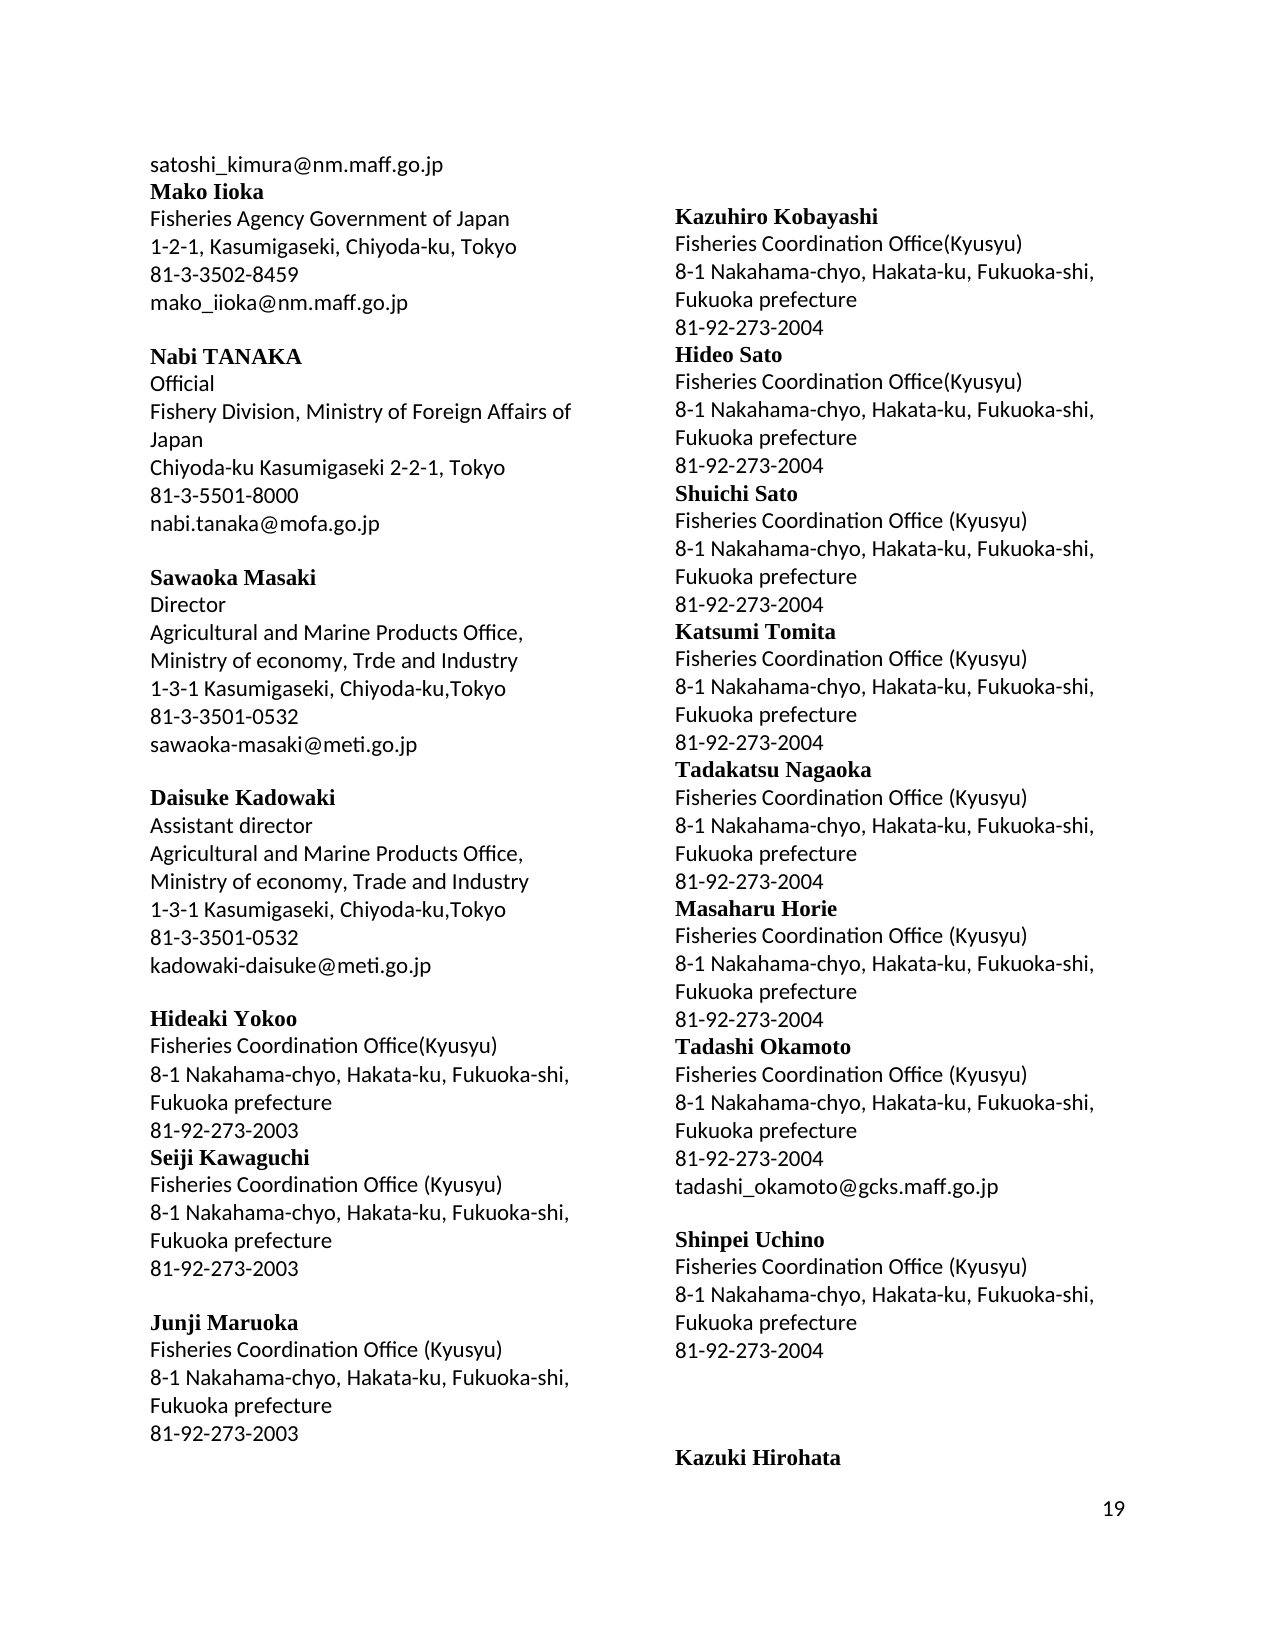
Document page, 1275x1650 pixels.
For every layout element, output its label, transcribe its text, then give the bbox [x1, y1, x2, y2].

text Fisheries Coordination Office (Kyusyu) [675, 921, 1125, 949]
text 81-92-273-2004 [675, 1144, 1125, 1172]
text Fisheries Agency Government of Japan [150, 204, 600, 232]
text Hideo Sato [675, 341, 1125, 367]
text Sawaoka Masaki [150, 564, 600, 590]
text Fisheries Coordination Office (Kyusyu) [675, 783, 1125, 811]
text Masaharu Horie [675, 895, 1125, 921]
text 81-3-5501-8000 [150, 481, 600, 509]
text Fisheries Coordination Office (Kyusyu) [675, 1060, 1125, 1088]
text nabi.tanaka@mofa.go.jp [150, 509, 600, 537]
text Official [150, 369, 600, 397]
text Director [150, 590, 600, 618]
text Kazuki Hirohata [675, 1444, 1125, 1470]
text 81-92-273-2004 [675, 313, 1125, 341]
text 8-1 Nakahama-chyo, Hakata-ku, Fukuoka-shi, Fukuoka prefecture [675, 672, 1125, 728]
text 8-1 Nakahama-chyo, Hakata-ku, Fukuoka-shi, Fukuoka prefecture [150, 1363, 600, 1419]
text 1-3-1 Kasumigaseki, Chiyoda-ku,Tokyo [150, 895, 600, 923]
text 81-3-3502-8459 [150, 260, 600, 288]
text 81-92-273-2004 [675, 1005, 1125, 1033]
text Nabi TANAKA [150, 343, 600, 369]
text 8-1 Nakahama-chyo, Hakata-ku, Fukuoka-shi, Fukuoka prefecture [675, 811, 1125, 867]
text Agricultural and Marine Products Office, Ministry of economy, Trade and Industry [150, 839, 600, 895]
text Kazuhiro Kobayashi [675, 203, 1125, 229]
text Fisheries Coordination Office(Kyusyu) [675, 229, 1125, 257]
text Assistant director [150, 811, 600, 839]
text 8-1 Nakahama-chyo, Hakata-ku, Fukuoka-shi, Fukuoka prefecture [675, 1088, 1125, 1144]
text 8-1 Nakahama-chyo, Hakata-ku, Fukuoka-shi, Fukuoka prefecture [150, 1198, 600, 1254]
text Fisheries Coordination Office(Kyusyu) [150, 1032, 600, 1060]
text Shinpei Uchino [675, 1226, 1125, 1252]
text Fisheries Coordination Office (Kyusyu) [150, 1335, 600, 1363]
text sawaoka-masaki@meti.go.jp [150, 730, 600, 758]
text 8-1 Nakahama-chyo, Hakata-ku, Fukuoka-shi, Fukuoka prefecture [675, 949, 1125, 1005]
text Fisheries Coordination Office (Kyusyu) [150, 1170, 600, 1198]
text Daisuke Kadowaki [150, 784, 600, 811]
text Tadashi Okamoto [675, 1033, 1125, 1060]
text kadowaki-daisuke@meti.go.jp [150, 951, 600, 979]
text 81-92-273-2004 [675, 867, 1125, 895]
text Shuichi Sato [675, 479, 1125, 506]
text 81-92-273-2004 [675, 728, 1125, 756]
text 8-1 Nakahama-chyo, Hakata-ku, Fukuoka-shi, Fukuoka prefecture [675, 396, 1125, 452]
text Mako Iioka [150, 178, 600, 204]
text 81-92-273-2004 [675, 1337, 1125, 1364]
text Hideaki Yokoo [150, 1005, 600, 1032]
text Agricultural and Marine Products Office, Ministry of economy, Trde and Industry [150, 618, 600, 674]
text Tadakatsu Nagaoka [675, 756, 1125, 783]
text Junji Maruoka [150, 1308, 600, 1335]
text mako_iioka@nm.maff.go.jp [150, 288, 600, 316]
text Chiyoda-ku Kasumigaseki 2-2-1, Tokyo [150, 453, 600, 481]
text 81-92-273-2004 [675, 590, 1125, 618]
text 81-92-273-2003 [150, 1419, 600, 1447]
text tadashi_okamoto@gcks.maff.go.jp [675, 1172, 1125, 1200]
text 1-2-1, Kasumigaseki, Chiyoda-ku, Tokyo [150, 232, 600, 260]
text Fisheries Coordination Office (Kyusyu) [675, 506, 1125, 534]
text 81-92-273-2003 [150, 1116, 600, 1144]
text Fisheries Coordination Office (Kyusyu) [675, 644, 1125, 672]
text Fisheries Coordination Office(Kyusyu) [675, 367, 1125, 396]
text 8-1 Nakahama-chyo, Hakata-ku, Fukuoka-shi, Fukuoka prefecture [675, 1281, 1125, 1337]
text Fishery Division, Ministry of Foreign Affairs of Japan [150, 397, 600, 453]
text Seiji Kawaguchi [150, 1144, 600, 1170]
text 1-3-1 Kasumigaseki, Chiyoda-ku,Tokyo [150, 674, 600, 702]
text 8-1 Nakahama-chyo, Hakata-ku, Fukuoka-shi, Fukuoka prefecture [675, 534, 1125, 590]
text 81-3-3501-0532 [150, 923, 600, 951]
text Fisheries Coordination Office (Kyusyu) [675, 1252, 1125, 1281]
text 8-1 Nakahama-chyo, Hakata-ku, Fukuoka-shi, Fukuoka prefecture [150, 1060, 600, 1116]
text 8-1 Nakahama-chyo, Hakata-ku, Fukuoka-shi, Fukuoka prefecture [675, 257, 1125, 313]
text 81-3-3501-0532 [150, 702, 600, 730]
text Katsumi Tomita [675, 618, 1125, 644]
text 81-92-273-2004 [675, 452, 1125, 479]
text satoshi_kimura@nm.maff.go.jp [150, 150, 600, 178]
text 81-92-273-2003 [150, 1254, 600, 1282]
